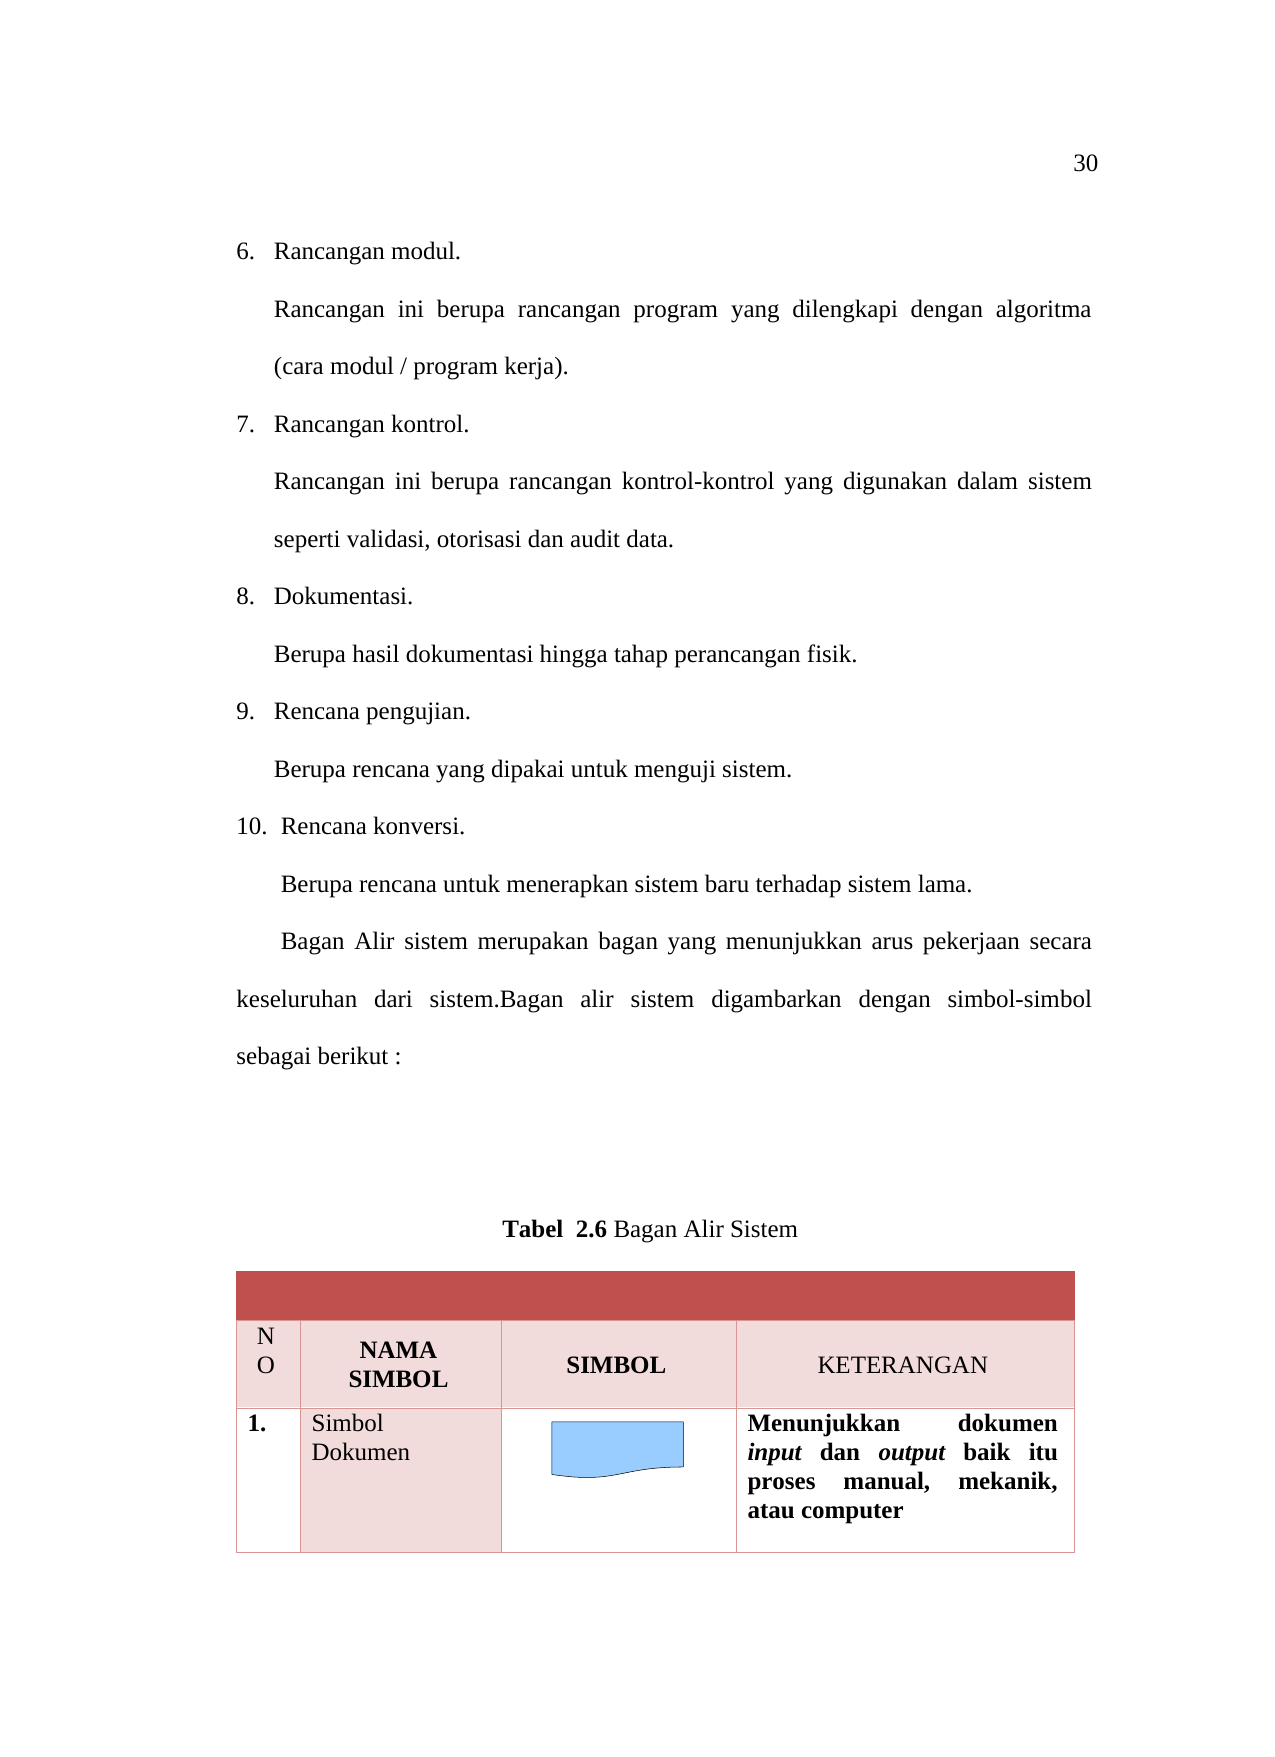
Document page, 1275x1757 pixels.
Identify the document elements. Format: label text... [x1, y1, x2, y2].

list Dokumentasi. [236, 581, 1098, 610]
table_cell NAMA SIMBOL [301, 1321, 501, 1407]
table_cell NO [237, 1321, 300, 1407]
table_header [237, 1272, 1074, 1320]
list Rencana konversi. [236, 811, 1098, 840]
table_cell [502, 1409, 736, 1552]
text Bagan Alir sistem merupakan bagan yang menunjukkan arus pekerjaan secara keseluruhan dari sistem.Bagan alir sistem digambarkan dengan simbol-simbol sebagai berikut : [236, 926, 1092, 1070]
table_cell 1. [237, 1409, 300, 1552]
table_cell KETERANGAN [737, 1321, 1074, 1407]
table_cell Simbol Dokumen [301, 1409, 501, 1552]
text Rancangan ini berupa rancangan kontrol-kontrol yang digunakan dalam sistem seperti validasi, otorisasi dan audit data. [229, 466, 1092, 552]
list Rancangan kontrol. [236, 409, 1098, 437]
table_cell SIMBOL [502, 1321, 736, 1407]
list Rencana pengujian. [236, 696, 1098, 725]
text Berupa hasil dokumentasi hingga tahap perancangan fisik. [236, 639, 1092, 667]
table_cell Menunjukkan dokumen input dan output baik itu proses manual, mekanik, atau computer [737, 1409, 1074, 1552]
text Berupa rencana untuk menerapkan sistem baru terhadap sistem lama. [236, 869, 1092, 897]
text Tabel 2.6 Bagan Alir Sistem [236, 1214, 1092, 1242]
text Rancangan ini berupa rancangan program yang dilengkapi dengan algoritma (cara modul / program kerja). [229, 294, 1092, 380]
list Rancangan modul. [236, 236, 1098, 265]
text Berupa rencana yang dipakai untuk menguji sistem. [236, 754, 1092, 782]
